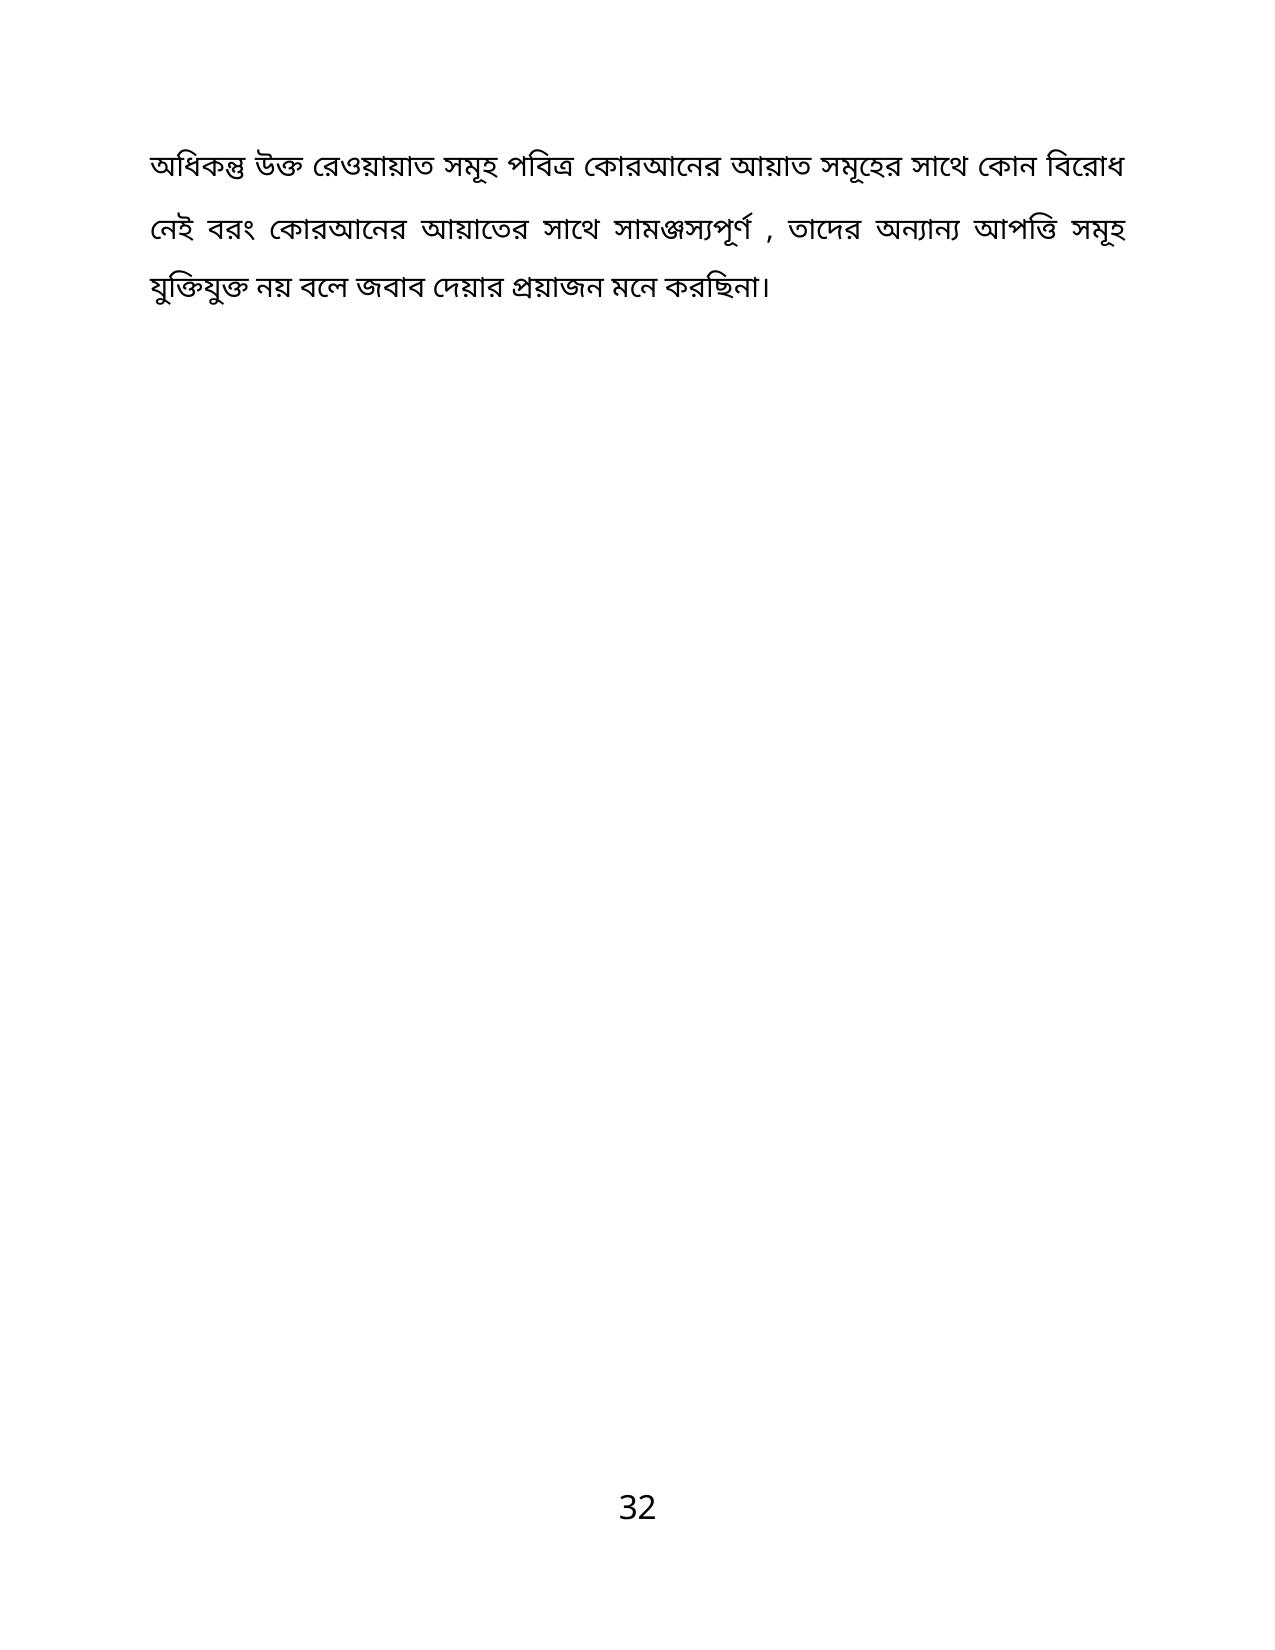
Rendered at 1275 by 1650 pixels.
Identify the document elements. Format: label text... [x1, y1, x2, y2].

text অধিকন্তু উক্ত রেওয়ায়াত সমূহ পবিত্র কোরআনের আয়াত সমূহের সাথে কোন বিরোধ নেই বরং কোরআনের আয়াতের সাথে সামঞ্জস্যপূর্ণ , তাদের অন্যান্য আপত্তি সমূহ যুক্তিযুক্ত নয় বলে জবাব দেয়ার প্রয়াজন মনে করছিনা। [150, 150, 1125, 309]
